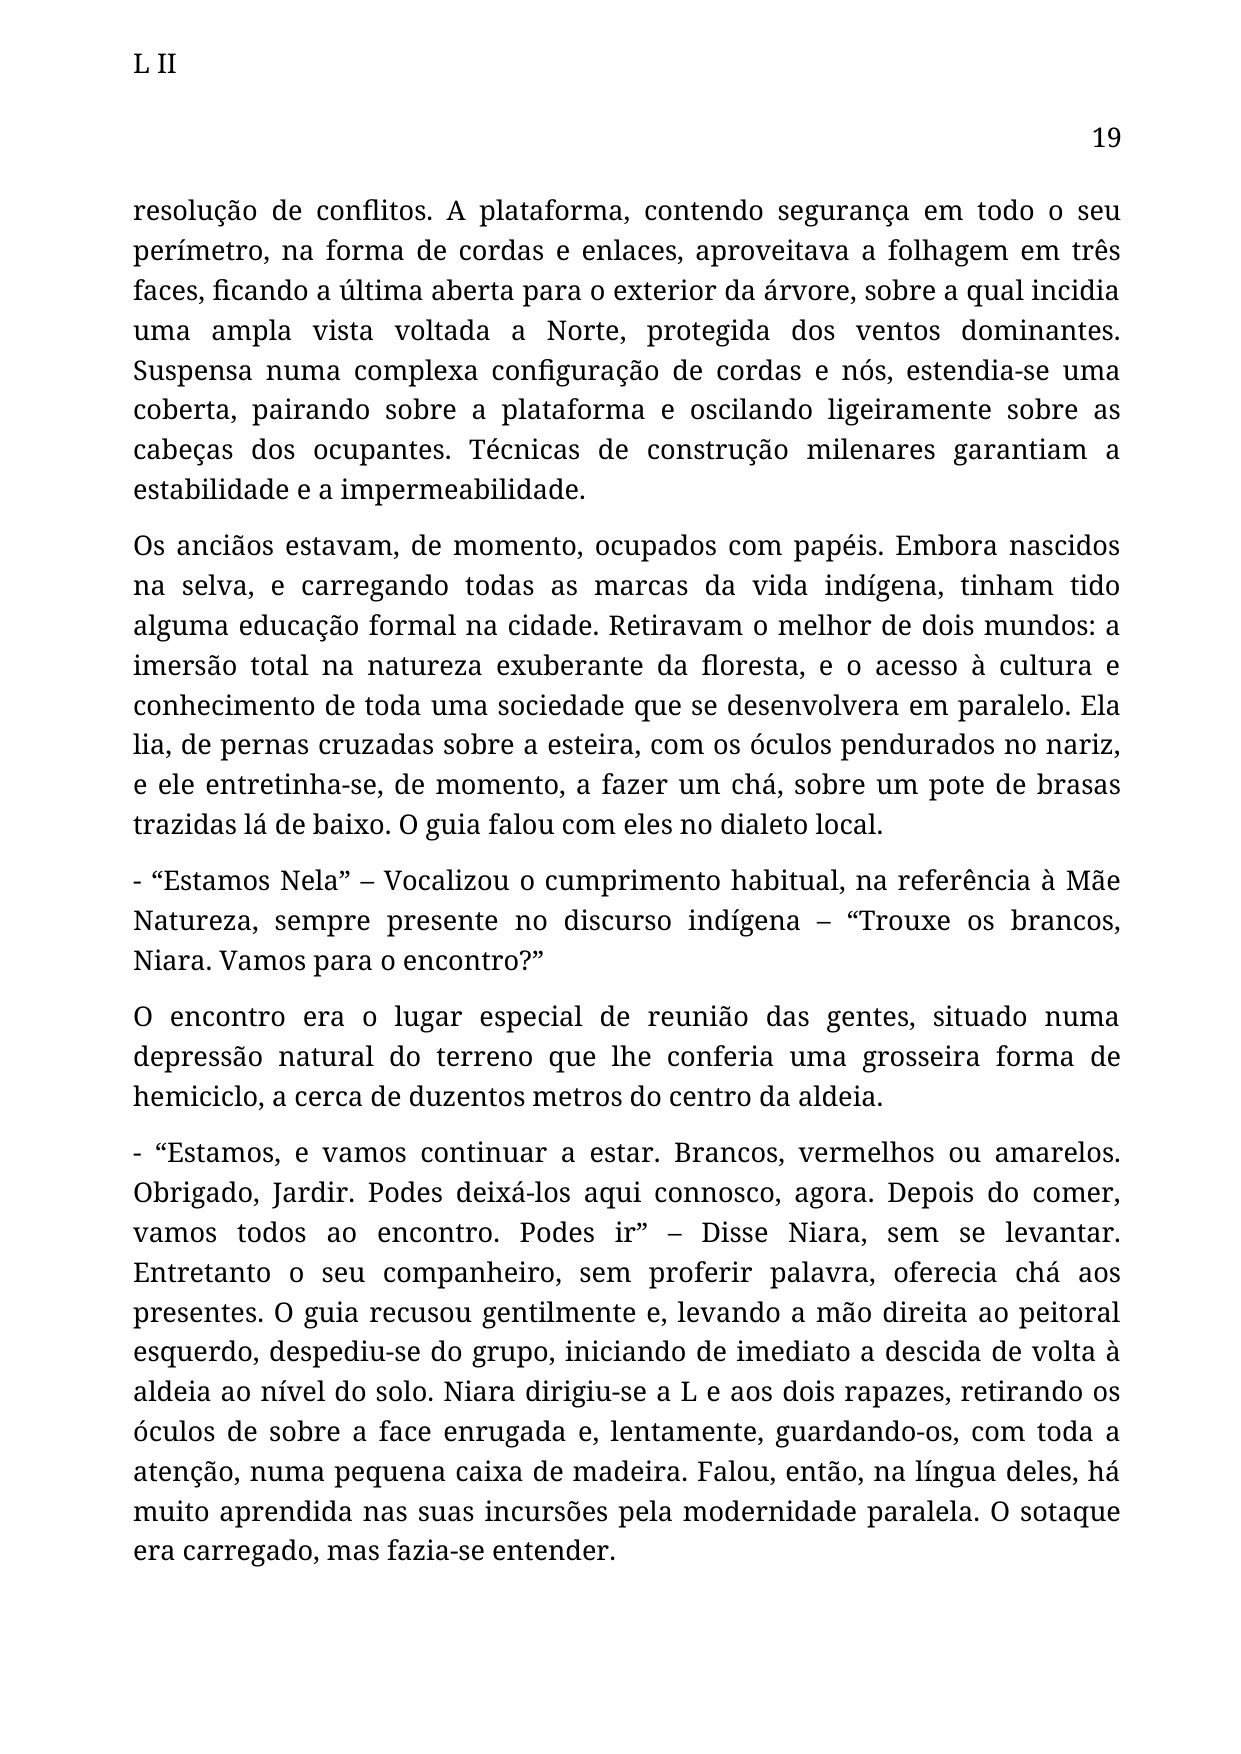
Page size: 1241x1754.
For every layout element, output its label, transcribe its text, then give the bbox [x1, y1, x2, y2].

text - “Estamos Nela” – Vocalizou o cumprimento habitual, na referência à Mãe Natureza, sempre presente no discurso indígena – “Trouxe os brancos, Niara. Vamos para o encontro?” [133, 862, 1122, 978]
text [133, 192, 1122, 507]
text - “Estamos, e vamos continuar a estar. Brancos, vermelhos ou amarelos. Obrigado, Jardir. Podes deixá-los aqui connosco, agora. Depois do comer, vamos todos ao encontro. Podes ir” – Disse Niara, sem se levantar. Entretanto o seu companheiro, sem proferir palavra, oferecia chá aos presentes. O guia recusou gentilmente e, levando a mão direita ao peitoral esquerdo, despediu-se do grupo, iniciando de imediato a descida de volta à aldeia ao nível do solo. Niara dirigiu-se a L e aos dois rapazes, retirando os óculos de sobre a face enrugada e, lentamente, guardando-os, com toda a atenção, numa pequena caixa de madeira. Falou, então, na língua deles, há muito aprendida nas suas incursões pela modernidade paralela. O sotaque era carregado, mas fazia-se entender. [133, 1134, 1122, 1569]
text Os anciãos estavam, de momento, ocupados com papéis. Embora nascidos na selva, e carregando todas as marcas da vida indígena, tinham tido alguma educação formal na cidade. Retiravam o melhor de dois mundos: a imersão total na natureza exuberante da floresta, e o acesso à cultura e conhecimento de toda uma sociedade que se desenvolvera em paralelo. Ela lia, de pernas cruzadas sobre a esteira, com os óculos pendurados no nariz, e ele entretinha-se, de momento, a fazer um chá, sobre um pote de brasas trazidas lá de baixo. O guia falou com eles no dialeto local. [133, 527, 1122, 842]
text O encontro era o lugar especial de reunião das gentes, situado numa depressão natural do terreno que lhe conferia uma grosseira forma de hemiciclo, a cerca de duzentos metros do centro da aldeia. [133, 998, 1122, 1114]
